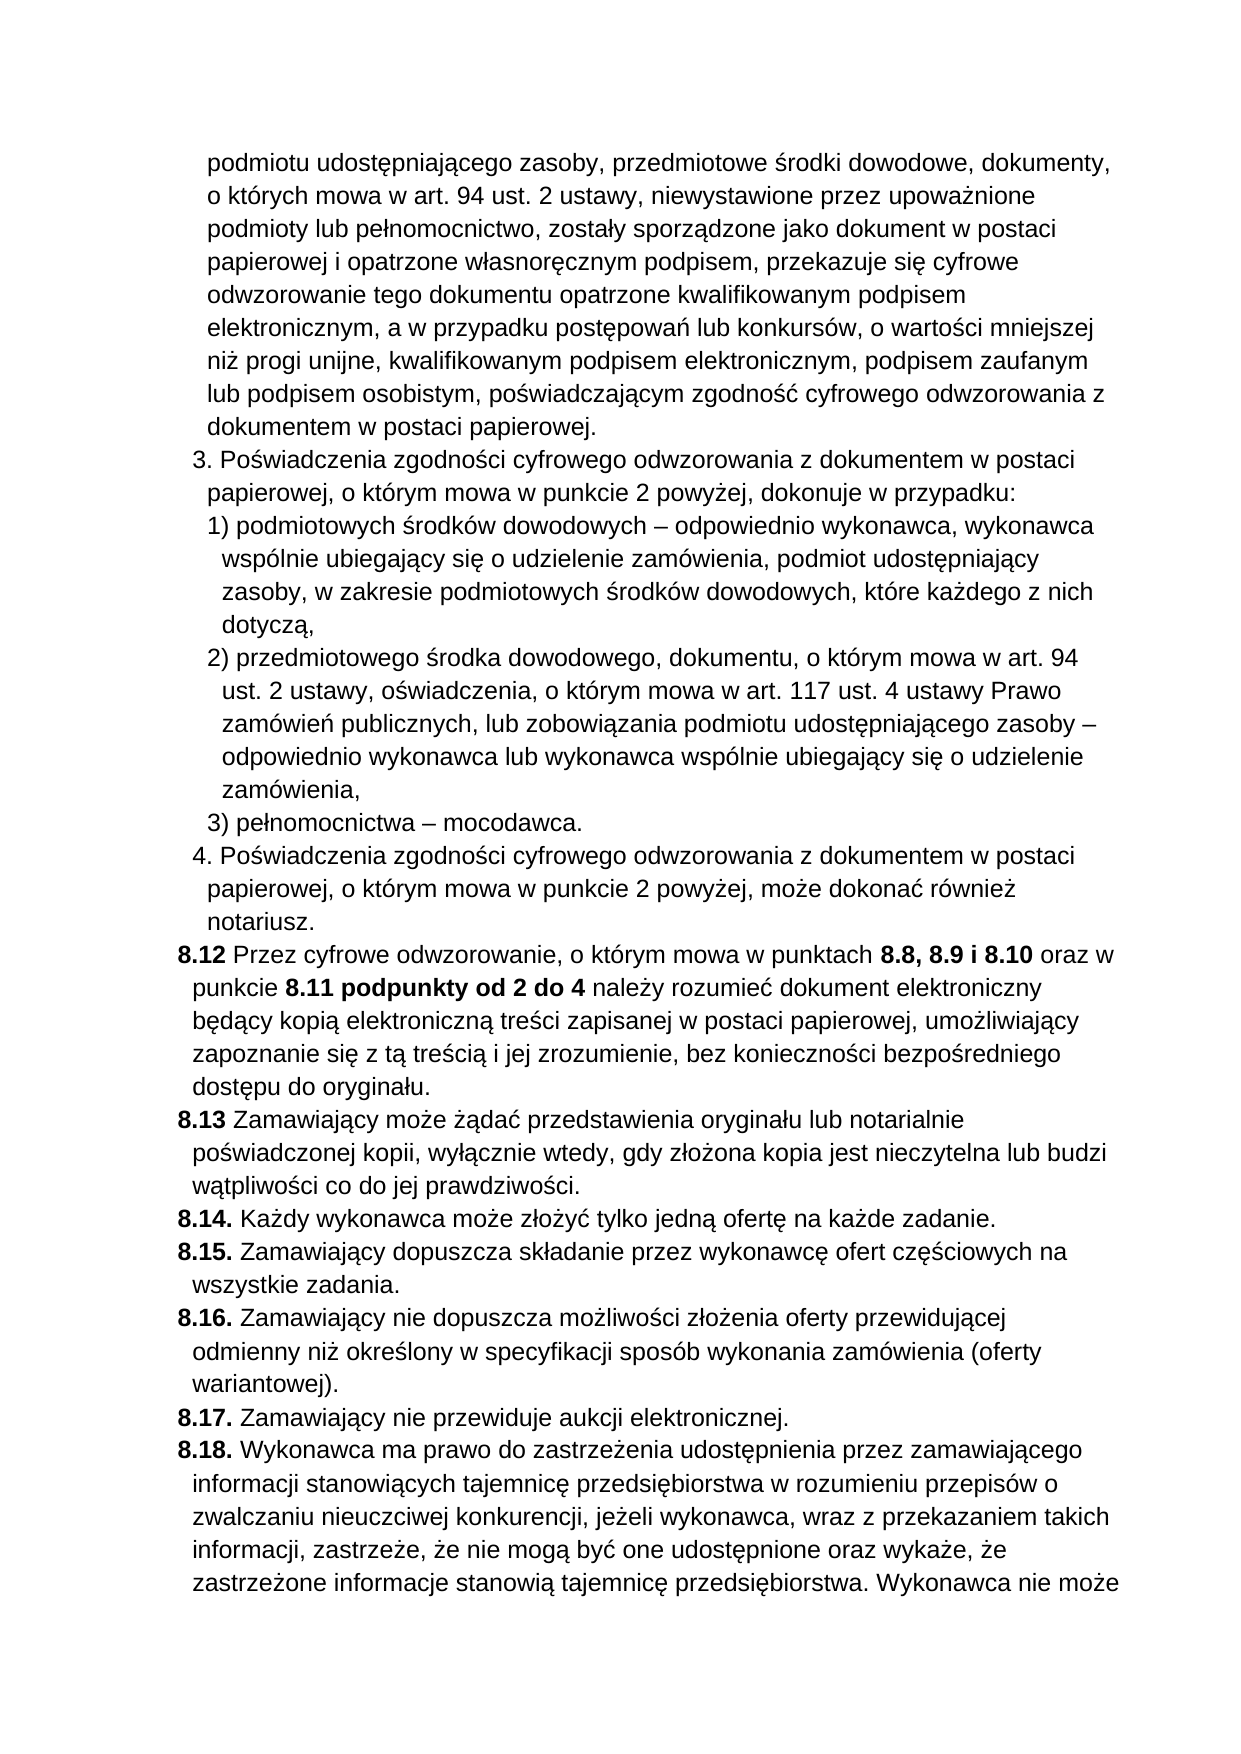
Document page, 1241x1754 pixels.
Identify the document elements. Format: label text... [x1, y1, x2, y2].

text 8.15. Zamawiający dopuszcza składanie przez wykonawcę ofert częściowych na wszystkie zadania. [177, 1237, 1122, 1299]
text 3. Poświadczenia zgodności cyfrowego odwzorowania z dokumentem w postaci papierowej, o którym mowa w punkcie 2 powyżej, dokonuje w przypadku: [192, 445, 1122, 507]
text 1) podmiotowych środków dowodowych – odpowiednio wykonawca, wykonawca wspólnie ubiegający się o udzielenie zamówienia, podmiot udostępniający zasoby, w zakresie podmiotowych środków dowodowych, które każdego z nich dotyczą, [207, 511, 1122, 639]
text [177, 1436, 1122, 1596]
text 2) przedmiotowego środka dowodowego, dokumentu, o którym mowa w art. 94 ust. 2 ustawy, oświadczenia, o którym mowa w art. 117 ust. 4 ustawy Prawo zamówień publicznych, lub zobowiązania podmiotu udostępniającego zasoby – odpowiednio wykonawca lub wykonawca wspólnie ubiegający się o udzielenie zamówienia, [207, 643, 1122, 804]
text 3) pełnomocnictwa – mocodawca. [207, 808, 1122, 837]
text 8.16. Zamawiający nie dopuszcza możliwości złożenia oferty przewidującej odmienny niż określony w specyfikacji sposób wykonania zamówienia (oferty wariantowej). [177, 1303, 1122, 1398]
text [192, 148, 1122, 441]
text 8.14. Każdy wykonawca może złożyć tylko jedną ofertę na każde zadanie. [177, 1204, 1122, 1233]
text 8.17. Zamawiający nie przewiduje aukcji elektronicznej. [177, 1402, 1122, 1431]
text 8.12 Przez cyfrowe odwzorowanie, o którym mowa w punktach 8.8, 8.9 i 8.10 oraz w punkcie 8.11 podpunkty od 2 do 4 należy rozumieć dokument elektroniczny będący kopią elektroniczną treści zapisanej w postaci papierowej, umożliwiający zapoznanie się z tą treścią i jej zrozumienie, bez konieczności bezpośredniego dostępu do oryginału. [177, 940, 1122, 1101]
text 8.13 Zamawiający może żądać przedstawienia oryginału lub notarialnie poświadczonej kopii, wyłącznie wtedy, gdy złożona kopia jest nieczytelna lub budzi wątpliwości co do jej prawdziwości. [177, 1105, 1122, 1200]
text 4. Poświadczenia zgodności cyfrowego odwzorowania z dokumentem w postaci papierowej, o którym mowa w punkcie 2 powyżej, może dokonać również notariusz. [192, 841, 1122, 936]
